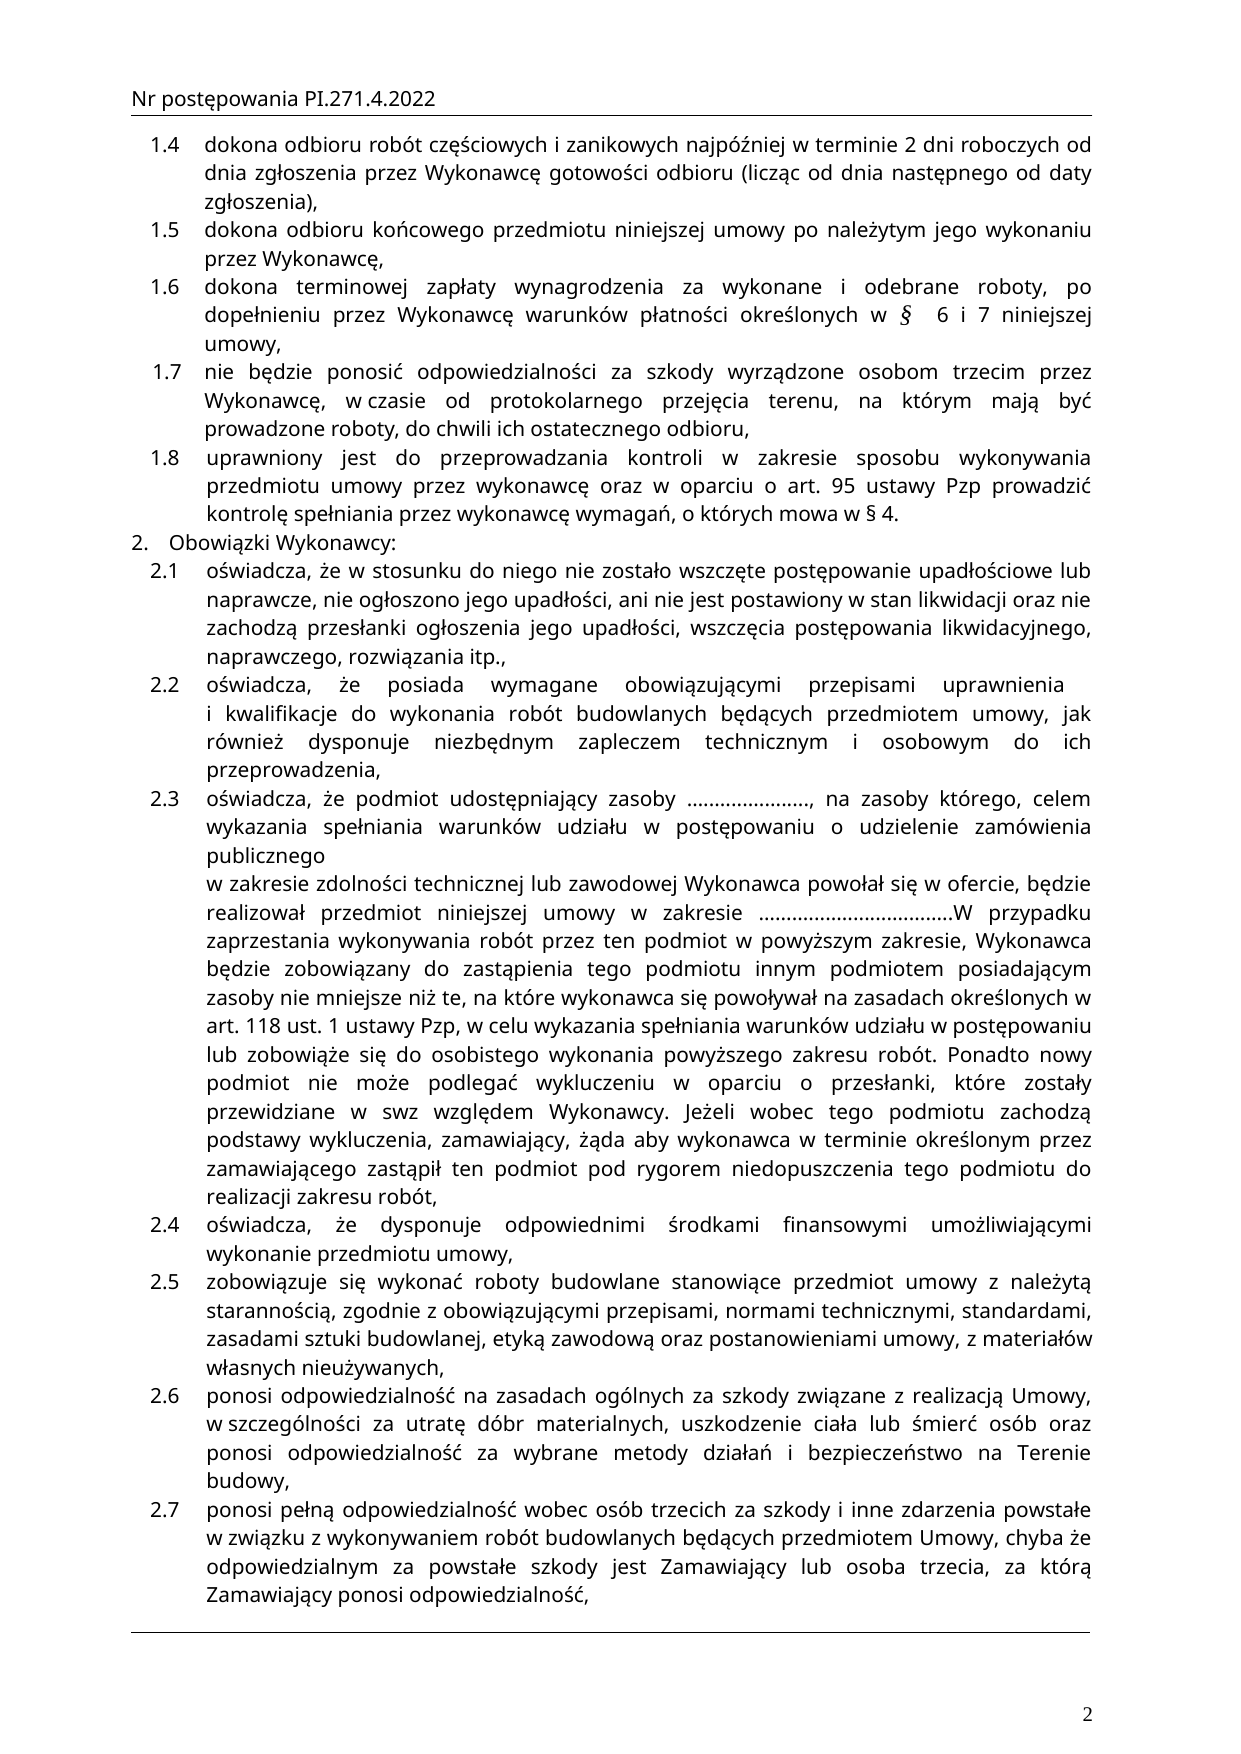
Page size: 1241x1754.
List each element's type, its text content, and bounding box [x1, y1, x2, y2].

list ponosi odpowiedzialność na zasadach ogólnych za szkody związane z realizacją Umowy, w szczególności za utratę dóbr materialnych, uszkodzenie ciała lub śmierć osób oraz ponosi odpowiedzialność za wybrane metody działań i bezpieczeństwo na Terenie budowy, [150, 1381, 1092, 1495]
list Obowiązki Wykonawcy: [131, 528, 1092, 556]
list dokona terminowej zapłaty wynagrodzenia za wykonane i odebrane roboty, po dopełnieniu przez Wykonawcę warunków płatności określonych w 6 i 7 niniejszej umowy, [150, 272, 1092, 357]
list nie będzie ponosić odpowiedzialności za szkody wyrządzone osobom trzecim przez Wykonawcę, w czasie od protokolarnego przejęcia terenu, na którym mają być prowadzone roboty, do chwili ich ostatecznego odbioru, [152, 357, 1092, 443]
list dokona odbioru robót częściowych i zanikowych najpóźniej w terminie 2 dni roboczych od dnia zgłoszenia przez Wykonawcę gotowości odbioru (licząc od dnia następnego od daty zgłoszenia), [150, 130, 1092, 215]
list zobowiązuje się wykonać roboty budowlane stanowiące przedmiot umowy z należytą starannością, zgodnie z obowiązującymi przepisami, normami technicznymi, standardami, zasadami sztuki budowlanej, etyką zawodową oraz postanowieniami umowy, z materiałów własnych nieużywanych, [150, 1267, 1092, 1381]
list oświadcza, że dysponuje odpowiednimi środkami finansowymi umożliwiającymi wykonanie przedmiotu umowy, [150, 1211, 1092, 1267]
list dokona odbioru końcowego przedmiotu niniejszej umowy po należytym jego wykonaniu przez Wykonawcę, [150, 215, 1092, 272]
list oświadcza, że w stosunku do niego nie zostało wszczęte postępowanie upadłościowe lub naprawcze, nie ogłoszono jego upadłości, ani nie jest postawiony w stan likwidacji oraz nie zachodzą przesłanki ogłoszenia jego upadłości, wszczęcia postępowania likwidacyjnego, naprawczego, rozwiązania itp., [150, 556, 1092, 670]
list oświadcza, że podmiot udostępniający zasoby …..................., na zasoby którego, celem wykazania spełniania warunków udziału w postępowaniu o udzielenie zamówienia publicznego w zakresie zdolności technicznej lub zawodowej Wykonawca powołał się w ofercie, będzie realizował przedmiot niniejszej umowy w zakresie …................................W przypadku zaprzestania wykonywania robót przez ten podmiot w powyższym zakresie, Wykonawca będzie zobowiązany do zastąpienia tego podmiotu innym podmiotem posiadającym zasoby nie mniejsze niż te, na które wykonawca się powoływał na zasadach określonych w art. 118 ust. 1 ustawy Pzp, w celu wykazania spełniania warunków udziału w postępowaniu lub zobowiąże się do osobistego wykonania powyższego zakresu robót. Ponadto nowy podmiot nie może podlegać wykluczeniu w oparciu o przesłanki, które zostały przewidziane w swz względem Wykonawcy. Jeżeli wobec tego podmiotu zachodzą podstawy wykluczenia, zamawiający, żąda aby wykonawca w terminie określonym przez zamawiającego zastąpił ten podmiot pod rygorem niedopuszczenia tego podmiotu do realizacji zakresu robót, [150, 784, 1092, 1211]
list uprawniony jest do przeprowadzania kontroli w zakresie sposobu wykonywania przedmiotu umowy przez wykonawcę oraz w oparciu o art. 95 ustawy Pzp prowadzić kontrolę spełniania przez wykonawcę wymagań, o których mowa w § 4. [150, 443, 1092, 528]
list ponosi pełną odpowiedzialność wobec osób trzecich za szkody i inne zdarzenia powstałe w związku z wykonywaniem robót budowlanych będących przedmiotem Umowy, chyba że odpowiedzialnym za powstałe szkody jest Zamawiający lub osoba trzecia, za którą Zamawiający ponosi odpowiedzialność, [150, 1495, 1092, 1609]
list oświadcza, że posiada wymagane obowiązującymi przepisami uprawnienia i kwalifikacje do wykonania robót budowlanych będących przedmiotem umowy, jak również dysponuje niezbędnym zapleczem technicznym i osobowym do ich przeprowadzenia, [150, 670, 1092, 784]
